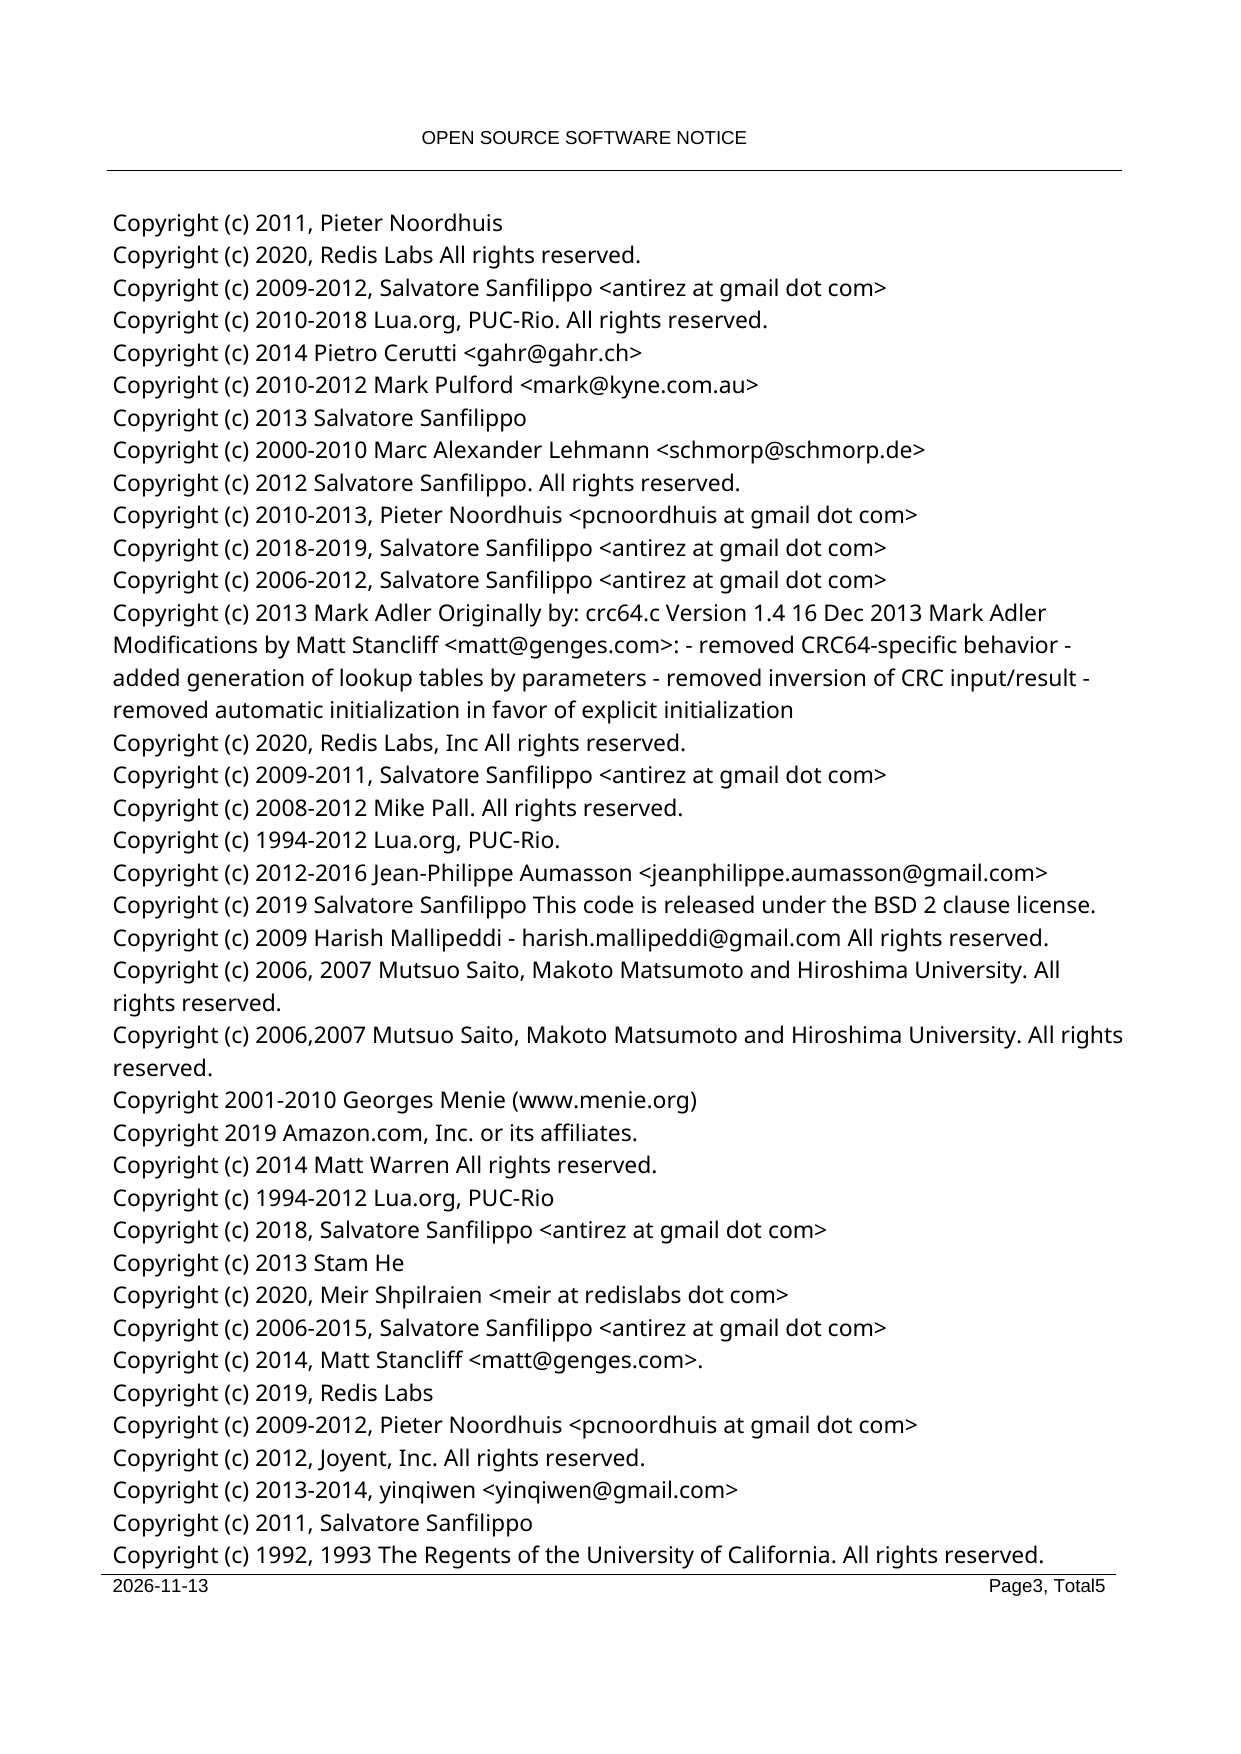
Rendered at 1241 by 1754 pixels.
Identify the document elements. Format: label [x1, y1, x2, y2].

text [112, 206, 1128, 1571]
